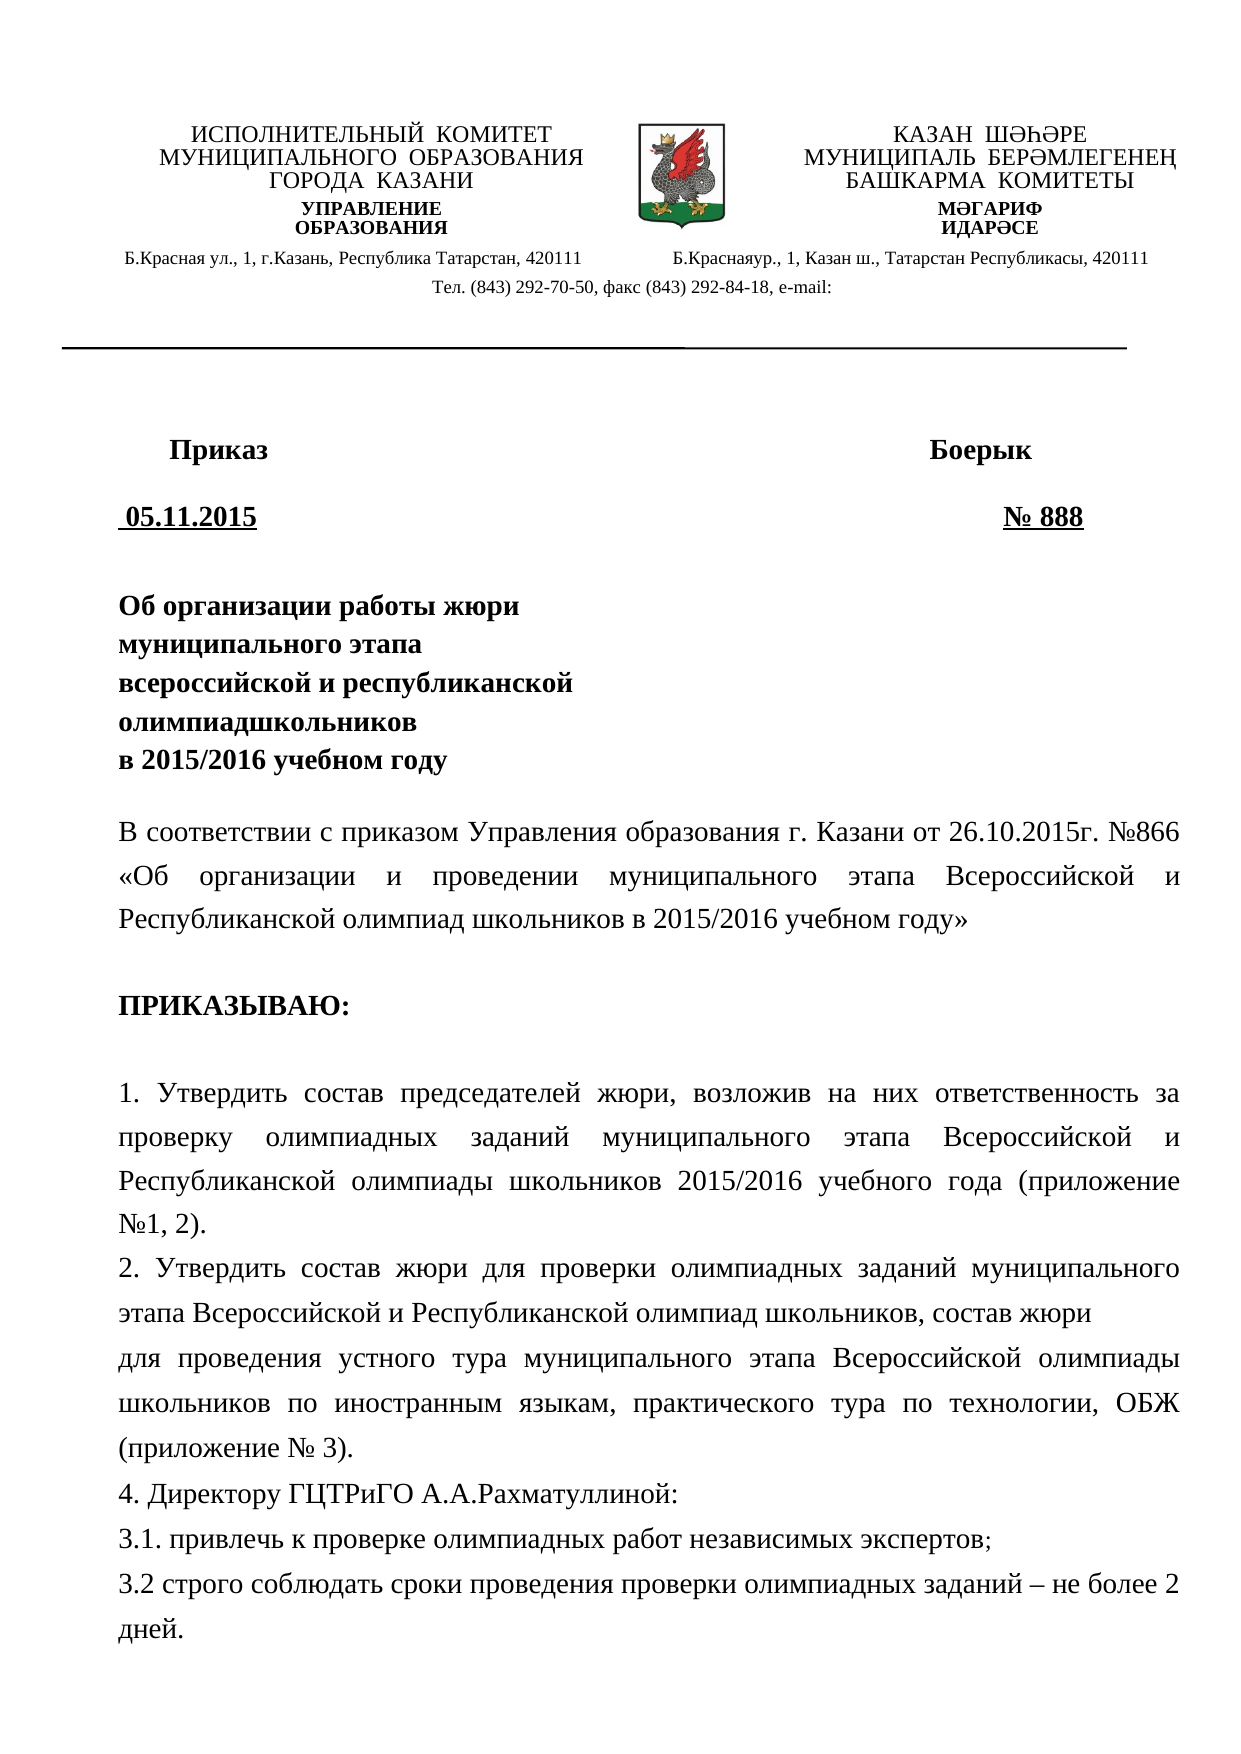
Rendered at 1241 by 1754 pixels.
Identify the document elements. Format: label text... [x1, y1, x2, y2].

subtitle муниципального этапа [118, 627, 1181, 660]
text 05.11.2015 № 888 [118, 499, 1181, 533]
subtitle олимпиадшкольников [118, 704, 1181, 737]
table_cell Б.Краснаяур., 1, Казан ш., Татарстан Республикасы, 420111 [632, 250, 1190, 279]
table_cell Б.Красная ул., 1, г.Казань, Республика Татарстан, 420111 [74, 250, 632, 279]
table_header ИСПОЛНИТЕЛЬНЫЙ КОМИТЕТ МУНИЦИПАЛЬНОГО ОБРАЗОВАНИЯ ГОРОДА КАЗАНИ УПРАВЛЕНИЕ ОБРАЗОВАНИЯ [135, 123, 607, 250]
text Приказ Боерык [118, 432, 1181, 466]
table_header КАЗАН ШӘҺӘРЕ МУНИЦИПАЛЬ БЕРӘМЛЕГЕНЕҢ БАШКАРМА КОМИТЕТЫ МӘГАРИФ ИДАРӘСЕ [755, 123, 1225, 250]
table_header [607, 123, 754, 250]
subtitle всероссийской и республиканской [118, 665, 1181, 699]
table_cell Тел. (843) 292-70-50, факс (843) 292-84-18, e-mail: [74, 279, 1190, 308]
text 3.2 строго соблюдать сроки проведения проверки олимпиадных заданий – не более 2 дней. [118, 1566, 1181, 1645]
text ПРИКАЗЫВАЮ: [118, 988, 1181, 1022]
text 4. Директору ГЦТРиГО А.А.Рахматуллиной: [118, 1476, 1181, 1509]
text 2. Утвердить состав жюри для проверки олимпиадных заданий муниципального этапа Всероссийской и Республиканской олимпиад школьников, состав жюри [118, 1250, 1181, 1328]
text 1. Утвердить состав председателей жюри, возложив на них ответственность за проверку олимпиадных заданий муниципального этапа Всероссийской и Республиканской олимпиады школьников 2015/2016 учебного года (приложение №1, 2). [118, 1076, 1181, 1240]
picture [627, 123, 734, 230]
subtitle в 2015/2016 учебном году [118, 742, 1181, 776]
subtitle Об организации работы жюри [118, 588, 1181, 622]
text В соответствии с приказом Управления образования г. Казани от 26.10.2015г. №866 «Об организации и проведении муниципального этапа Всероссийской и Республиканской олимпиад школьников в 2015/2016 учебном году» [118, 814, 1181, 935]
text 3.1. привлечь к проверке олимпиадных работ независимых экспертов; [118, 1521, 1181, 1554]
text для проведения устного тура муниципального этапа Всероссийской олимпиады школьников по иностранным языкам, практического тура по технологии, ОБЖ (приложение № 3). [118, 1340, 1181, 1464]
